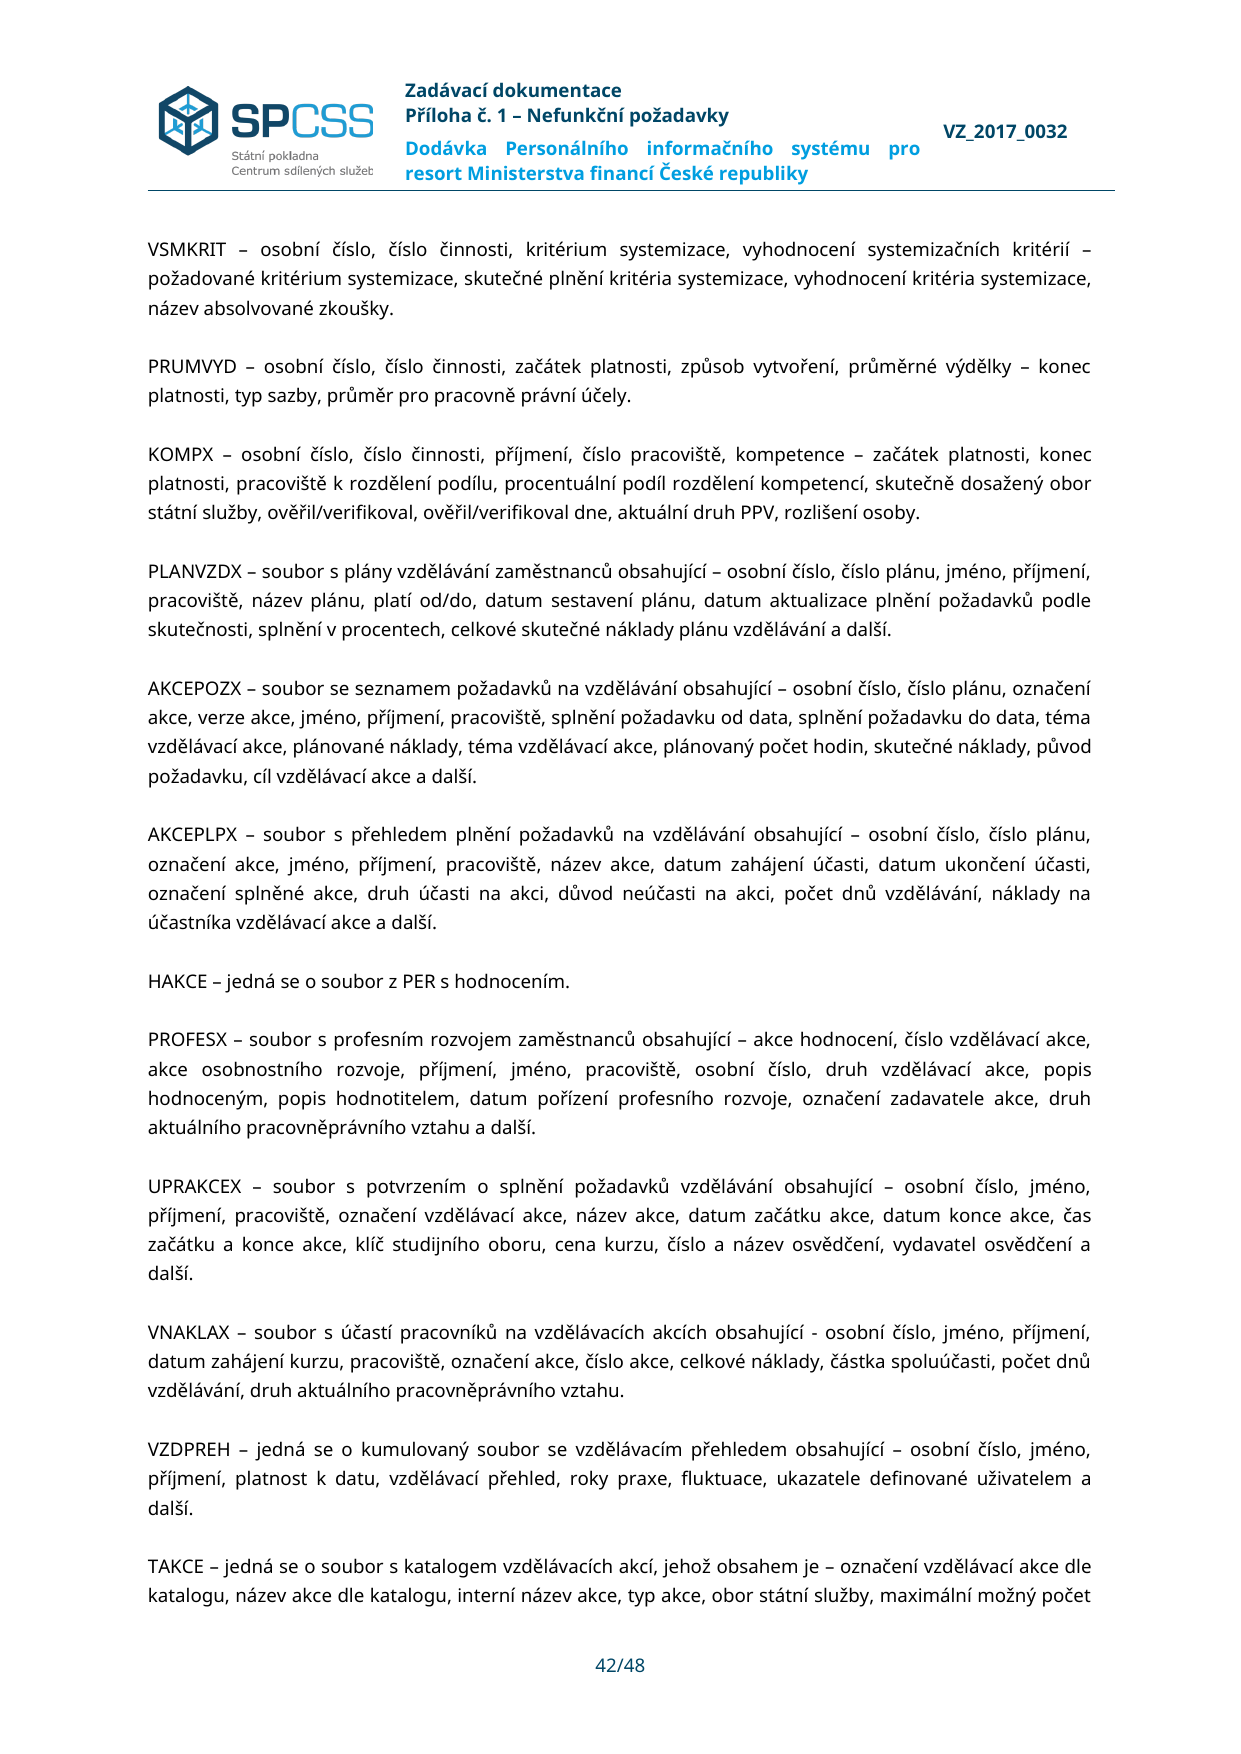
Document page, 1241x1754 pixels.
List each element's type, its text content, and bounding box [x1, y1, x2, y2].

text UPRAKCEX – soubor s potvrzením o splnění požadavků vzdělávání obsahující – osobní číslo, jméno, příjmení, pracoviště, označení vzdělávací akce, název akce, datum začátku akce, datum konce akce, čas začátku a konce akce, klíč studijního oboru, cena kurzu, číslo a název osvědčení, vydavatel osvědčení a další. [148, 1173, 1092, 1286]
text VZDPREH – jedná se o kumulovaný soubor se vzdělávacím přehledem obsahující – osobní číslo, jméno, příjmení, platnost k datu, vzdělávací přehled, roky praxe, fluktuace, ukazatele definované uživatelem a další. [148, 1436, 1092, 1520]
text KOMPX – osobní číslo, číslo činnosti, příjmení, číslo pracoviště, kompetence – začátek platnosti, konec platnosti, pracoviště k rozdělení podílu, procentuální podíl rozdělení kompetencí, skutečně dosažený obor státní služby, ověřil/verifikoval, ověřil/verifikoval dne, aktuální druh PPV, rozlišení osoby. [148, 441, 1092, 525]
text AKCEPOZX – soubor se seznamem požadavků na vzdělávání obsahující – osobní číslo, číslo plánu, označení akce, verze akce, jméno, příjmení, pracoviště, splnění požadavku od data, splnění požadavku do data, téma vzdělávací akce, plánované náklady, téma vzdělávací akce, plánovaný počet hodin, skutečné náklady, původ požadavku, cíl vzdělávací akce a další. [148, 675, 1092, 789]
text PRUMVYD – osobní číslo, číslo činnosti, začátek platnosti, způsob vytvoření, průměrné výdělky – konec platnosti, typ sazby, průměr pro pracovně právní účely. [148, 353, 1092, 408]
text PROFESX – soubor s profesním rozvojem zaměstnanců obsahující – akce hodnocení, číslo vzdělávací akce, akce osobnostního rozvoje, příjmení, jméno, pracoviště, osobní číslo, druh vzdělávací akce, popis hodnoceným, popis hodnotitelem, datum pořízení profesního rozvoje, označení zadavatele akce, druh aktuálního pracovněprávního vztahu a další. [148, 1027, 1092, 1140]
text VSMKRIT – osobní číslo, číslo činnosti, kritérium systemizace, vyhodnocení systemizačních kritérií – požadované kritérium systemizace, skutečné plnění kritéria systemizace, vyhodnocení kritéria systemizace, název absolvované zkoušky. [148, 236, 1092, 320]
text HAKCE – jedná se o soubor z PER s hodnocením. [148, 968, 1092, 993]
text AKCEPLPX – soubor s přehledem plnění požadavků na vzdělávání obsahující – osobní číslo, číslo plánu, označení akce, jméno, příjmení, pracoviště, název akce, datum zahájení účasti, datum ukončení účasti, označení splněné akce, druh účasti na akci, důvod neúčasti na akci, počet dnů vzdělávání, náklady na účastníka vzdělávací akce a další. [148, 822, 1092, 935]
text VNAKLAX – soubor s účastí pracovníků na vzdělávacích akcích obsahující - osobní číslo, jméno, příjmení, datum zahájení kurzu, pracoviště, označení akce, číslo akce, celkové náklady, částka spoluúčasti, počet dnů vzdělávání, druh aktuálního pracovněprávního vztahu. [148, 1319, 1092, 1403]
picture [158, 86, 373, 177]
text PLANVZDX – soubor s plány vzdělávání zaměstnanců obsahující – osobní číslo, číslo plánu, jméno, příjmení, pracoviště, název plánu, platí od/do, datum sestavení plánu, datum aktualizace plnění požadavků podle skutečnosti, splnění v procentech, celkové skutečné náklady plánu vzdělávání a další. [148, 558, 1092, 642]
